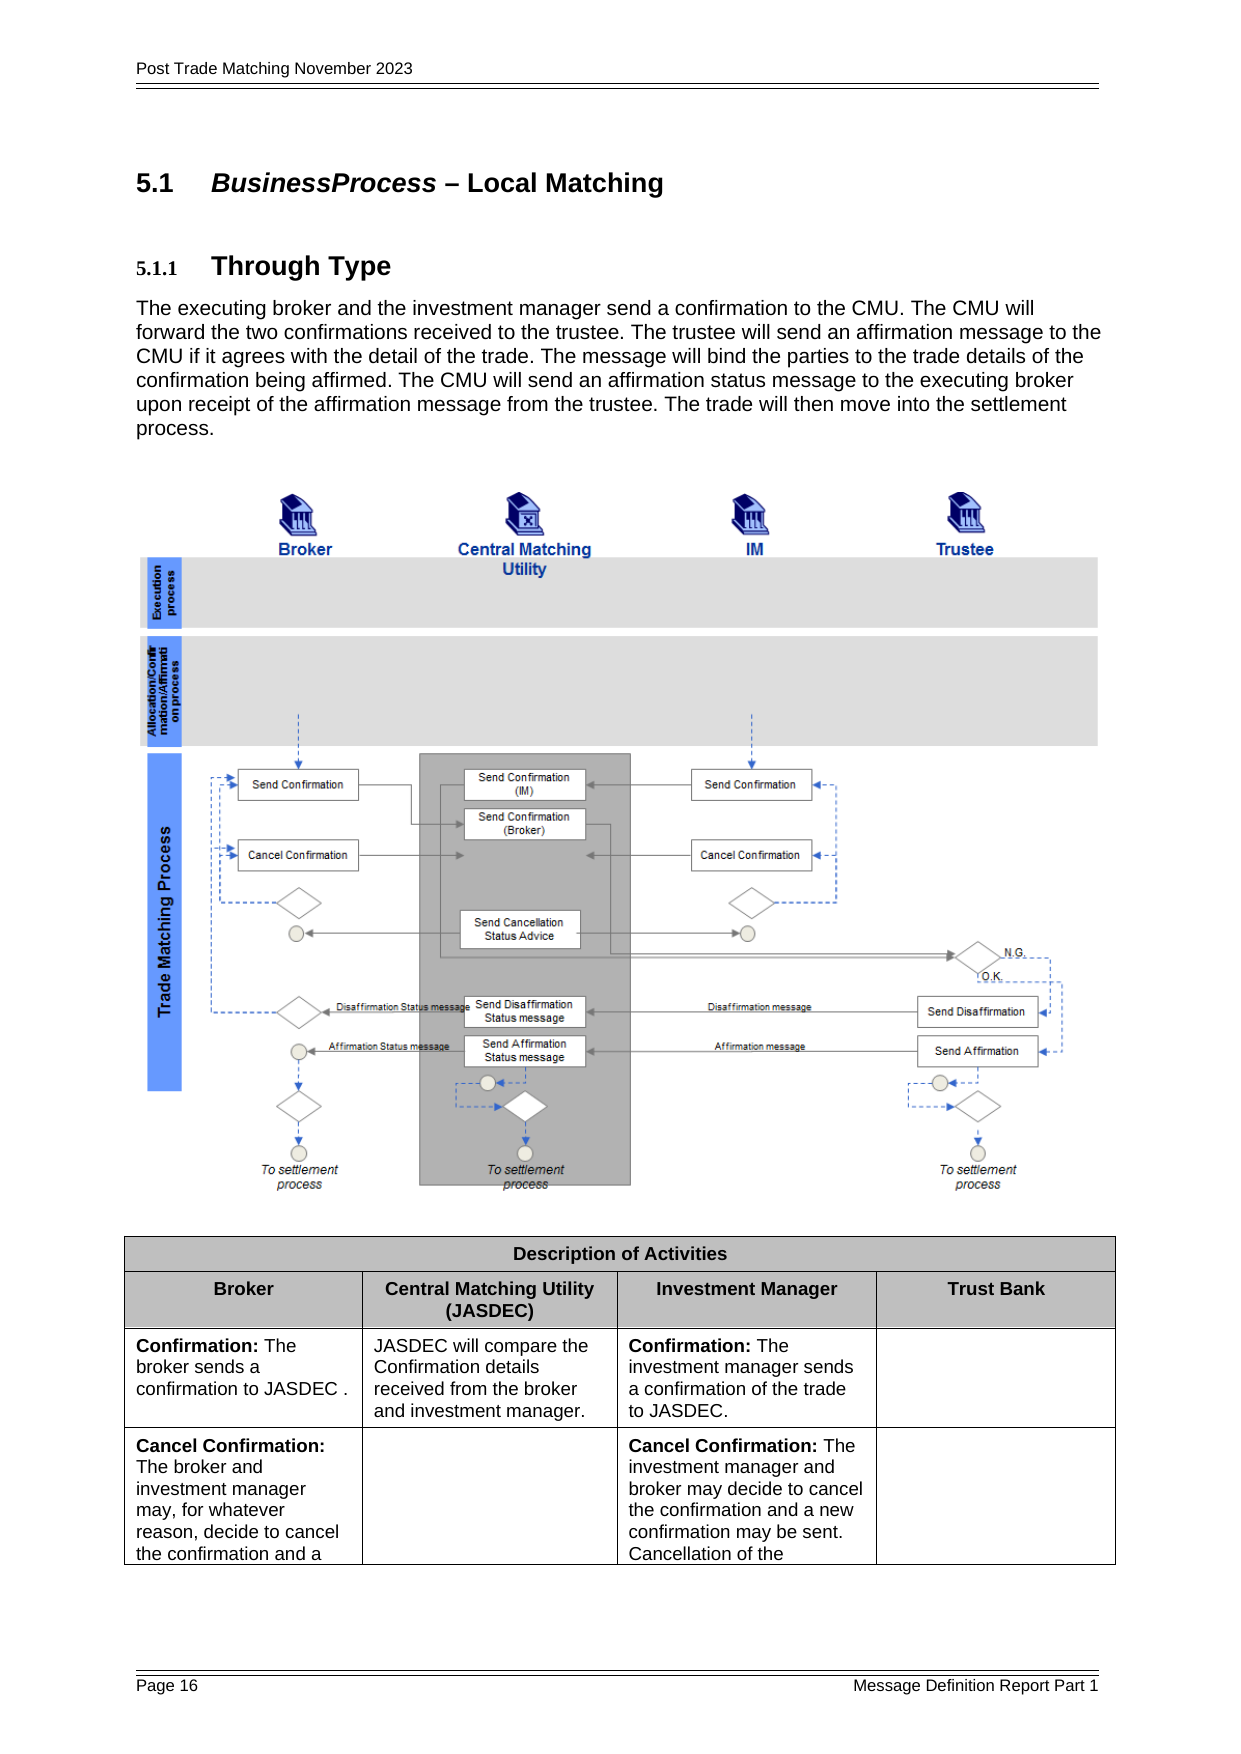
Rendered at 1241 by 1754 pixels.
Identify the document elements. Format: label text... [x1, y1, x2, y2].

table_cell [125, 1428, 362, 1564]
text The executing broker and the investment manager send a confirmation to the CMU. The CMU will forward the two confirmations received to the trustee. The trustee will send an affirmation message to the CMU if it agrees with the detail of the trade. The message will bind the parties to the trade details of the confirmation being affirmed. The CMU will send an affirmation status message to the executing broker upon receipt of the affirmation message from the trustee. The trade will then move into the settlement process. [136, 296, 1104, 439]
table_cell Central Matching Utility (JASDEC) [363, 1272, 617, 1327]
table_cell Investment Manager [618, 1272, 876, 1327]
table_cell [877, 1428, 1115, 1564]
table_cell Confirmation: The investment manager sends a confirmation of the trade to JASDEC. [618, 1329, 876, 1427]
table_cell Trust Bank [877, 1272, 1115, 1327]
subtitle Through Type [136, 250, 1104, 281]
table_cell [877, 1329, 1115, 1427]
table_cell Confirmation: The broker sends a confirmation to JASDEC . [125, 1329, 362, 1427]
table_cell Broker [125, 1272, 362, 1327]
table_cell [363, 1428, 617, 1564]
table_header Description of Activities [125, 1237, 1115, 1271]
subtitle BusinessProcess – Local Matching [136, 167, 1104, 198]
table_cell JASDEC will compare the Confirmation details received from the broker and investment manager. [363, 1329, 617, 1427]
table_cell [618, 1428, 876, 1564]
